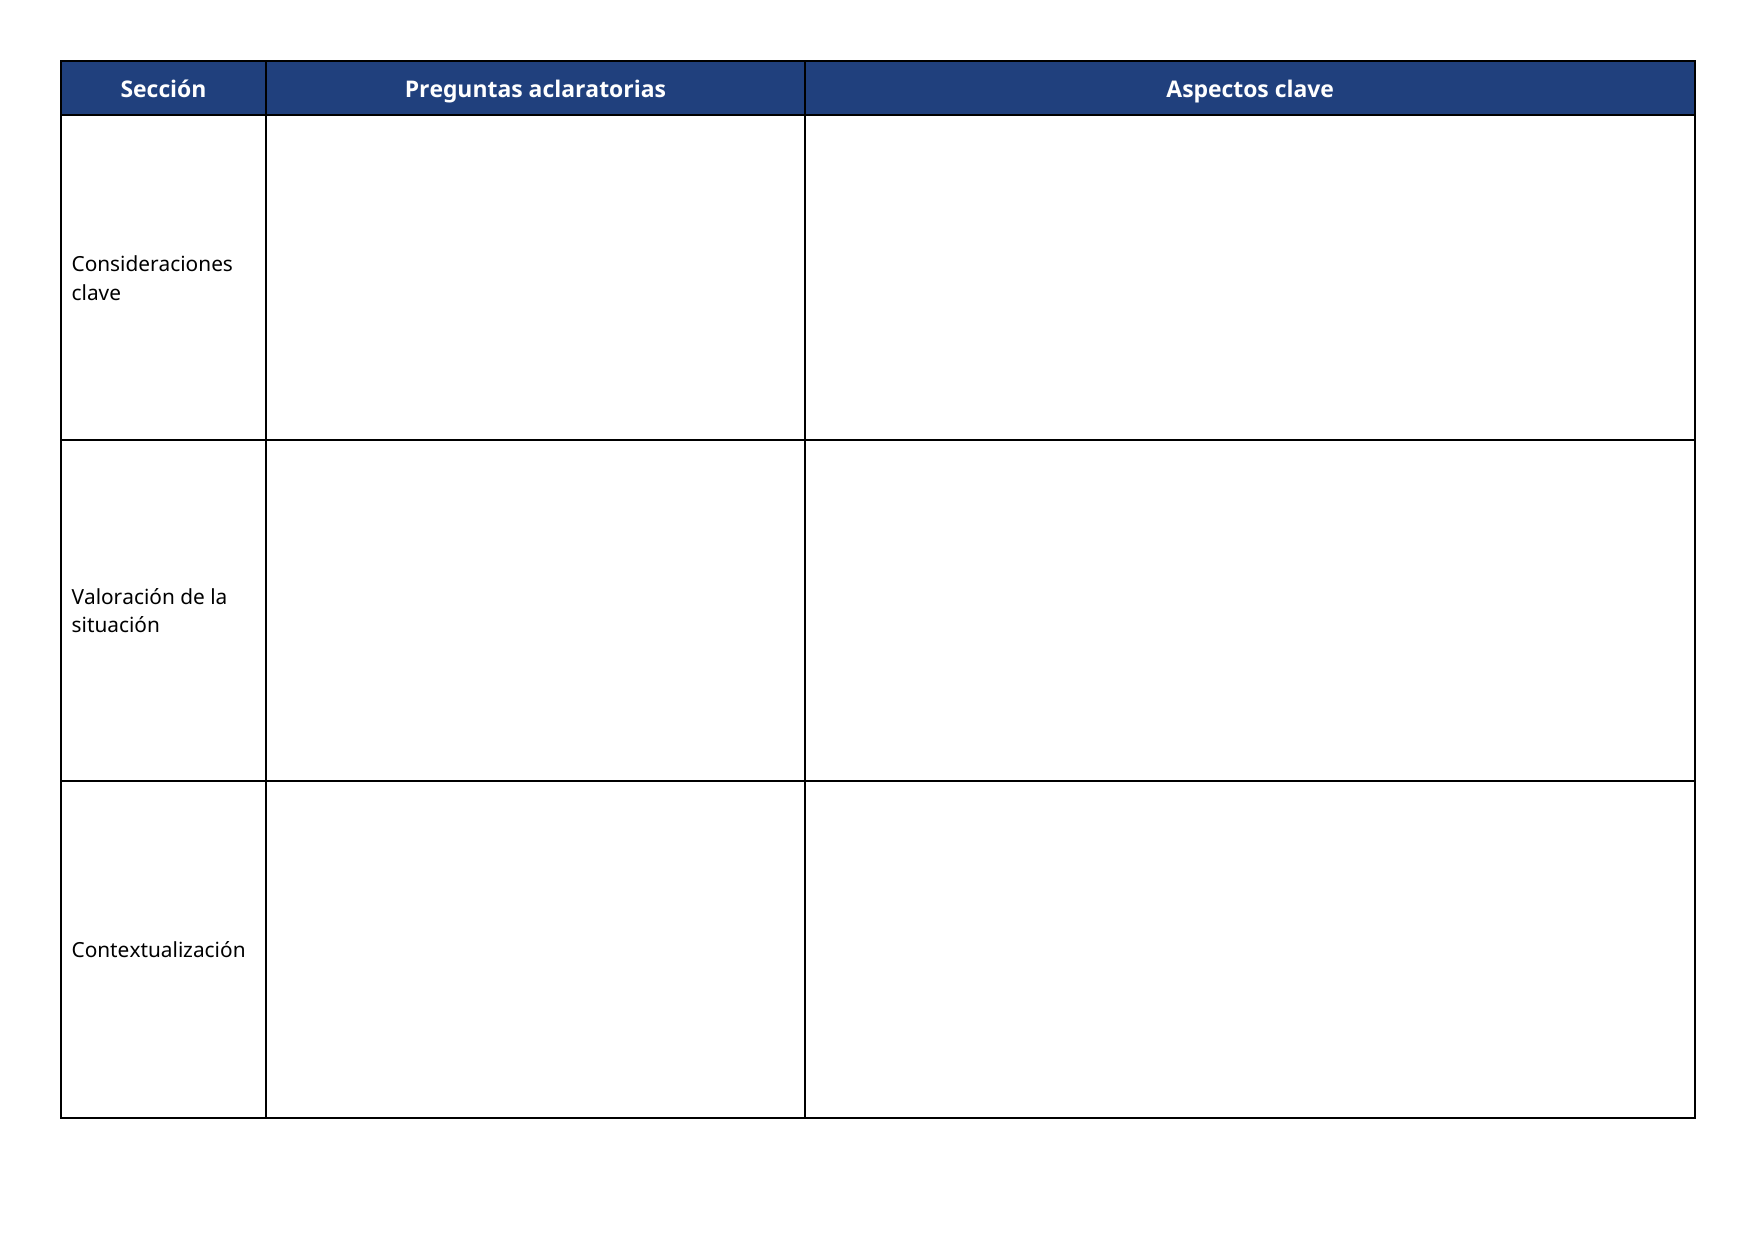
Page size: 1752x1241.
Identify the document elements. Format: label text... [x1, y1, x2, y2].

table_cell [806, 782, 1694, 1117]
table_cell Consideraciones clave [62, 116, 265, 439]
table_cell [267, 441, 804, 780]
table_cell Valoración de la situación [62, 441, 265, 780]
table_cell [806, 441, 1694, 780]
table_cell [267, 116, 804, 439]
table_cell [267, 782, 804, 1117]
table_header Aspectos clave [806, 62, 1694, 114]
table_header Sección [62, 62, 265, 114]
table_header Preguntas aclaratorias [267, 62, 804, 114]
table_cell Contextualización [62, 782, 265, 1117]
table_cell [806, 116, 1694, 439]
